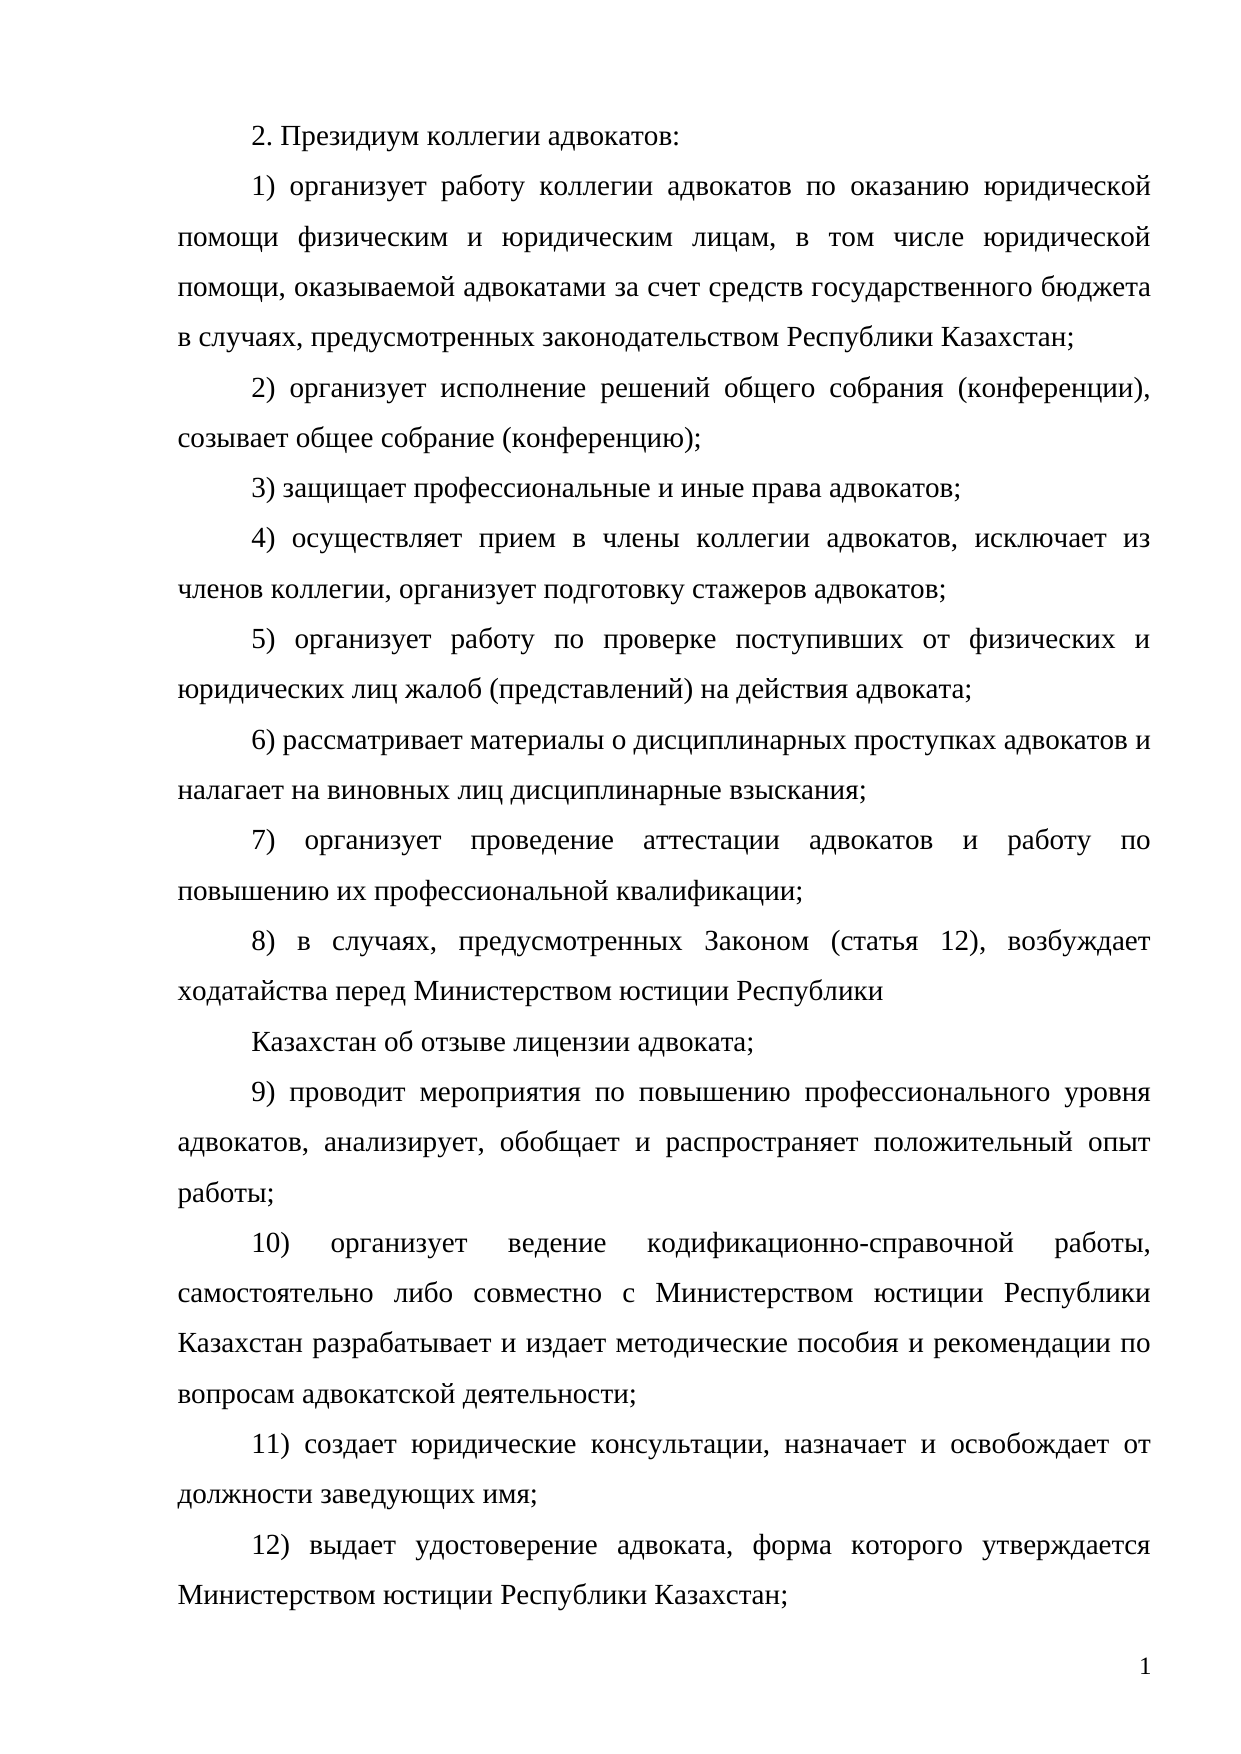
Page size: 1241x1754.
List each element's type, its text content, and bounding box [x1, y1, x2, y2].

text 10) организует ведение кодификационно-справочной работы, самостоятельно либо совместно с Министерством юстиции Республики Казахстан разрабатывает и издает методические пособия и рекомендации по вопросам адвокатской деятельности; [177, 1225, 1152, 1409]
text Казахстан об отзыве лицензии адвоката; [177, 1024, 1152, 1057]
text 4) осуществляет прием в члены коллегии адвокатов, исключает из членов коллегии, организует подготовку стажеров адвокатов; [177, 521, 1152, 604]
text 2) организует исполнение решений общего собрания (конференции), созывает общее собрание (конференцию); [177, 370, 1152, 453]
text 12) выдает удостоверение адвоката, форма которого утверждается Министерством юстиции Республики Казахстан; [177, 1527, 1152, 1611]
text 3) защищает профессиональные и иные права адвокатов; [177, 470, 1152, 504]
text 7) организует проведение аттестации адвокатов и работу по повышению их профессиональной квалификации; [177, 822, 1152, 906]
text 11) создает юридические консультации, назначает и освобождает от должности заведующих имя; [177, 1426, 1152, 1510]
text 2. Президиум коллегии адвокатов: [177, 118, 1152, 152]
text 9) проводит мероприятия по повышению профессионального уровня адвокатов, анализирует, обобщает и распространяет положительный опыт работы; [177, 1074, 1152, 1208]
text 6) рассматривает материалы о дисциплинарных проступках адвокатов и налагает на виновных лиц дисциплинарные взыскания; [177, 722, 1152, 806]
text 8) в случаях, предусмотренных Законом (статья 12), возбуждает ходатайства перед Министерством юстиции Республики [177, 923, 1152, 1007]
text 5) организует работу по проверке поступивших от физических и юридических лиц жалоб (представлений) на действия адвоката; [177, 621, 1152, 705]
text 1) организует работу коллегии адвокатов по оказанию юридической помощи физическим и юридическим лицам, в том числе юридической помощи, оказываемой адвокатами за счет средств государственного бюджета в случаях, предусмотренных законодательством Республики Казахстан; [177, 168, 1152, 353]
